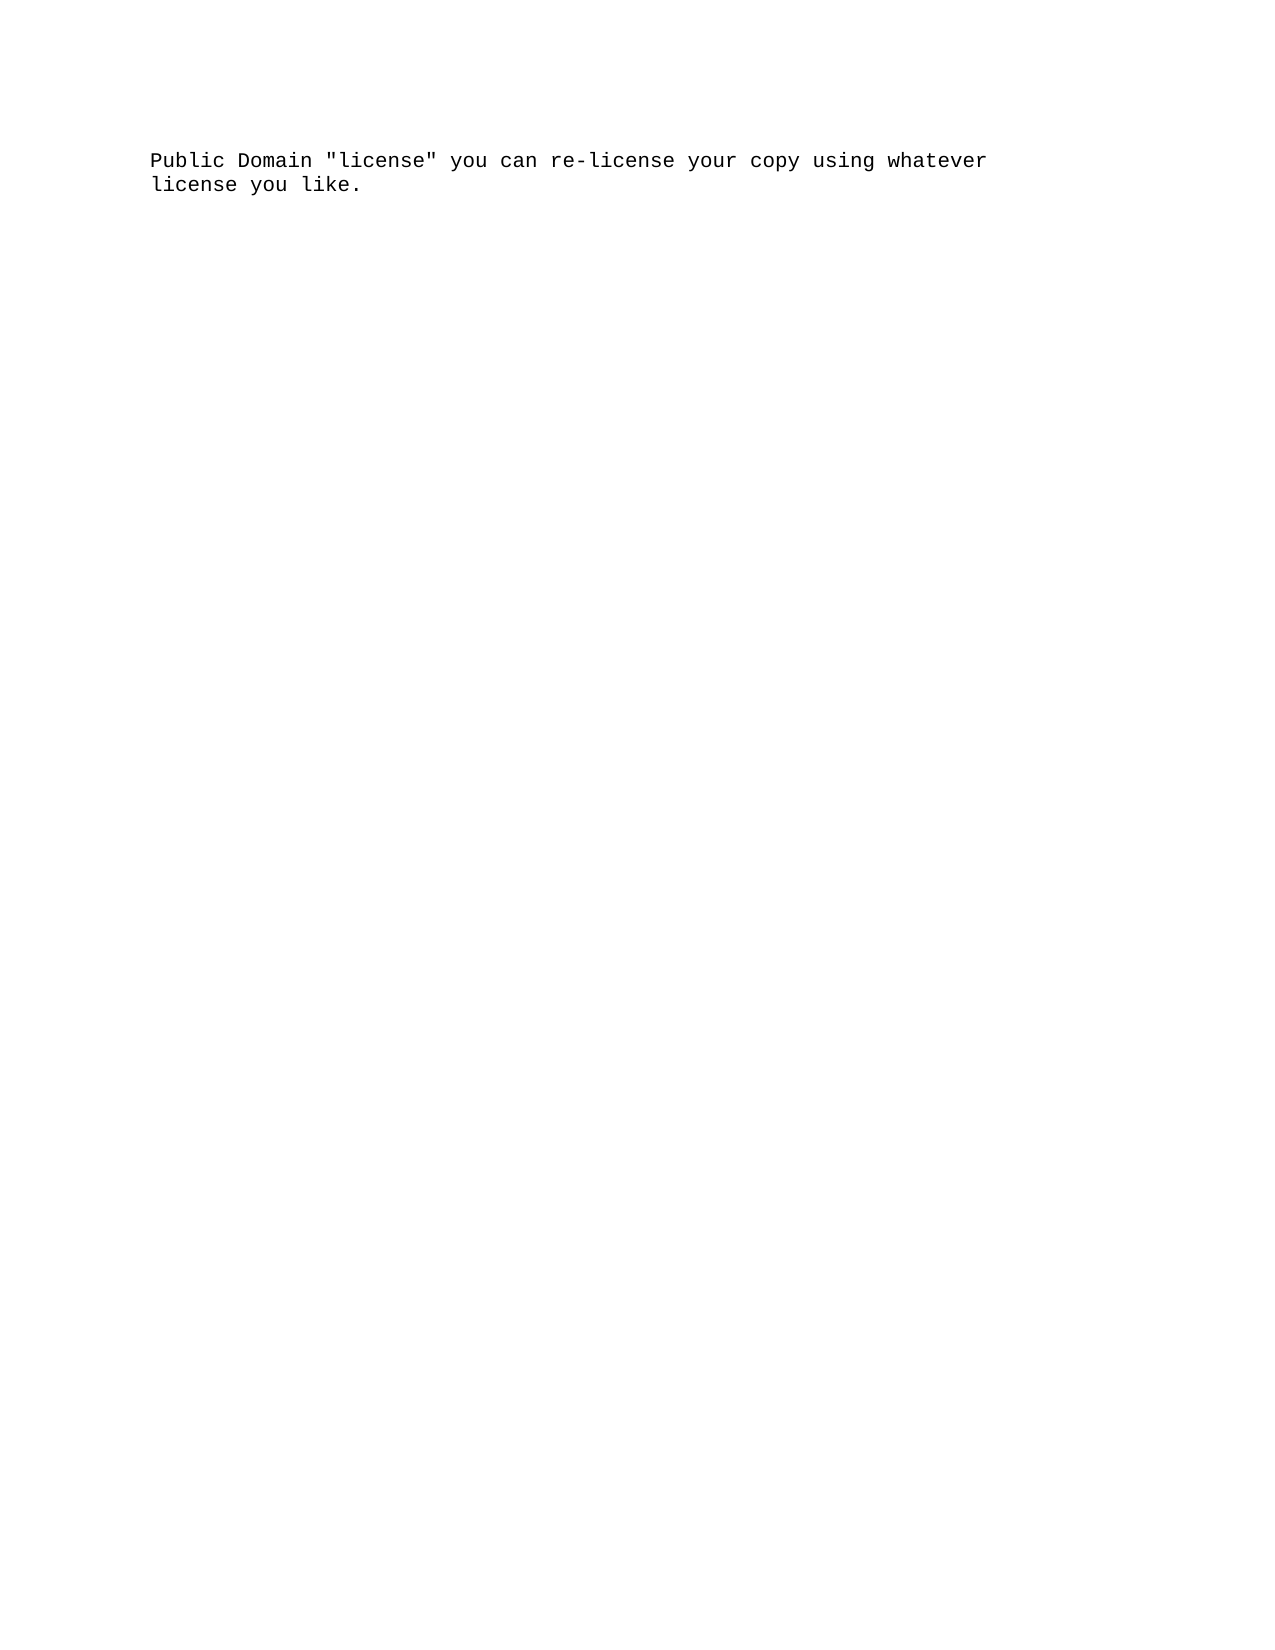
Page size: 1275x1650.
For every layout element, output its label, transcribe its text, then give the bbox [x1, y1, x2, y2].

text license you like. [150, 174, 1125, 197]
text Public Domain "license" you can re-license your copy using whatever [150, 150, 1125, 174]
